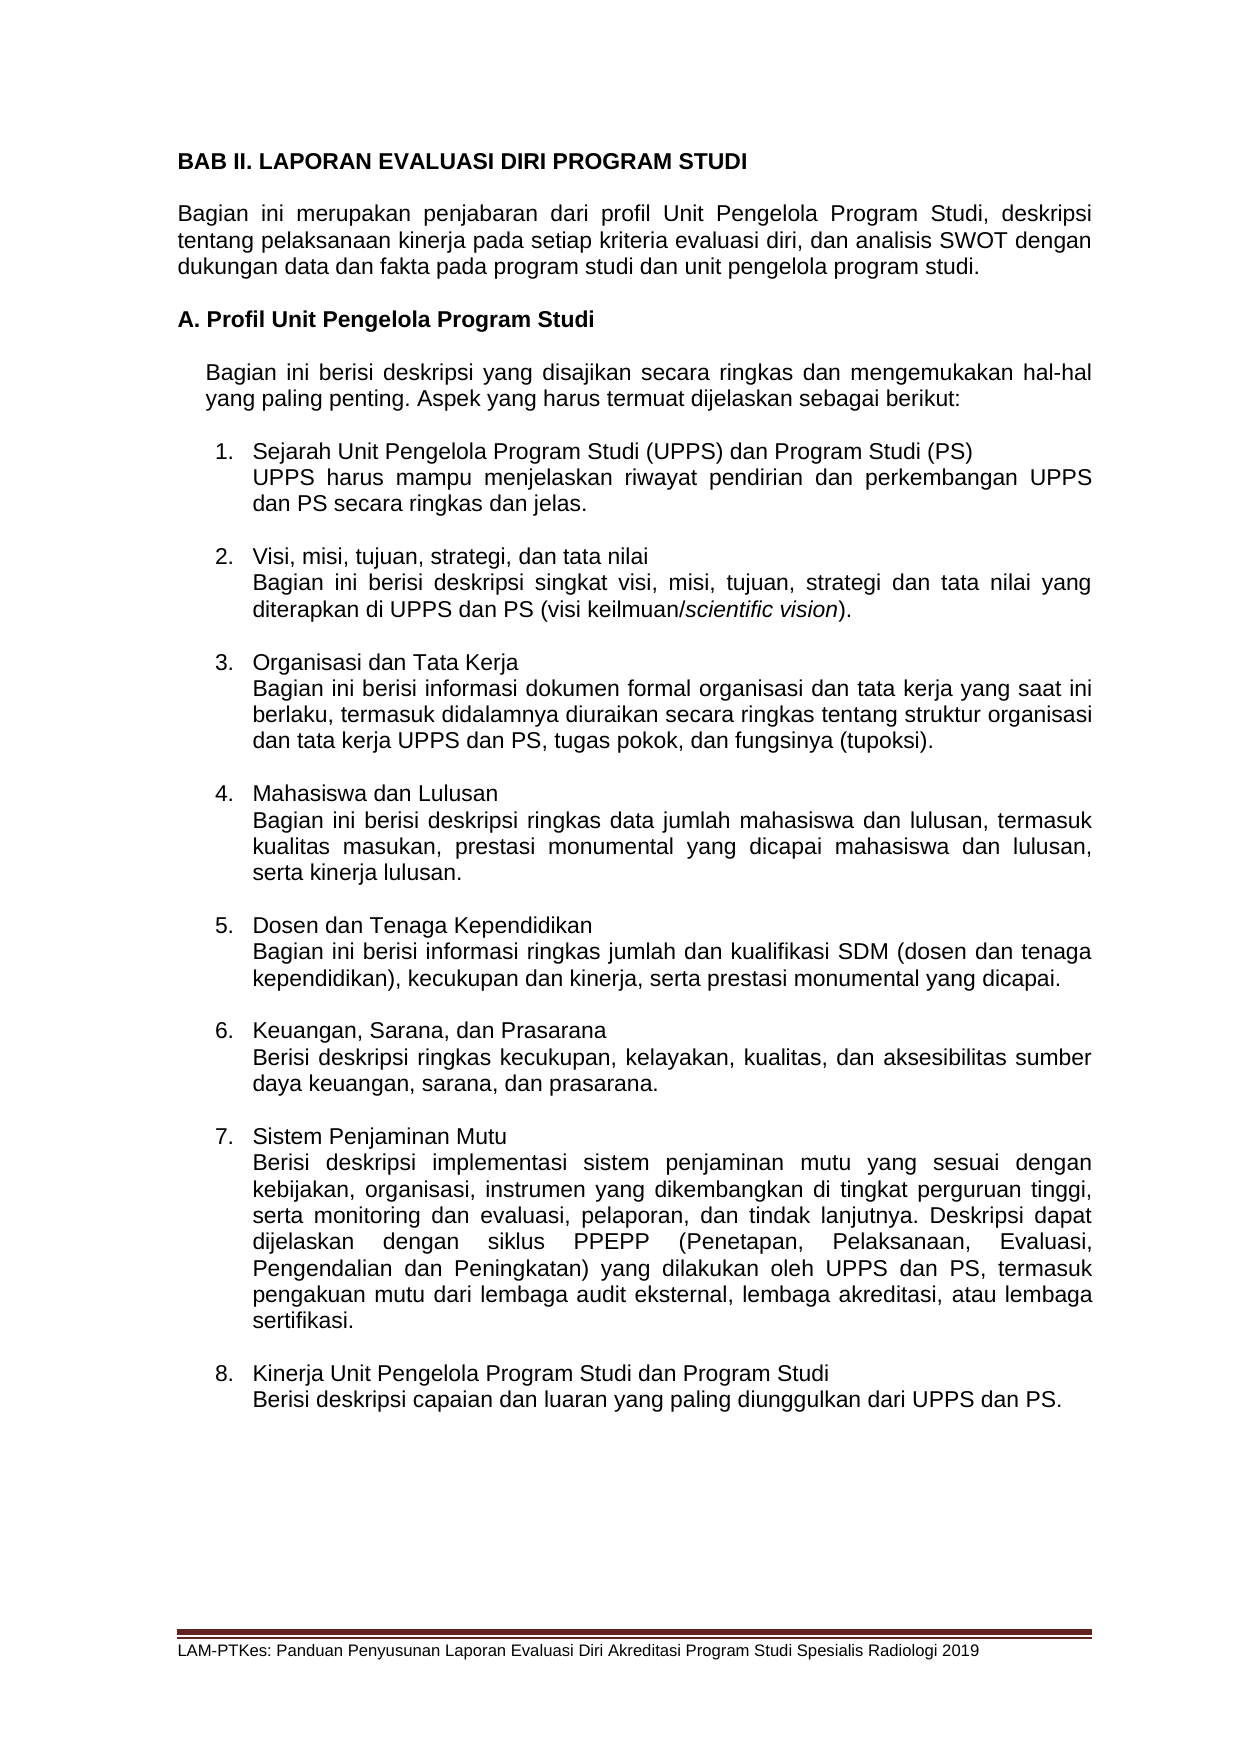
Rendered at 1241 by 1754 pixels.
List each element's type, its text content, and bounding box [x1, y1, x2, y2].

text Bagian ini berisi informasi dokumen formal organisasi dan tata kerja yang saat ini berlaku, termasuk didalamnya diuraikan secara ringkas tentang struktur organisasi dan tata kerja UPPS dan PS, tugas pokok, dan fungsinya (tupoksi). [252, 675, 1092, 754]
list Sejarah Unit Pengelola Program Studi (UPPS) dan Program Studi (PS) [215, 438, 1092, 464]
subtitle A. Profil Unit Pengelola Program Studi [177, 306, 1092, 332]
list Dosen dan Tenaga Kependidikan [215, 912, 1092, 938]
list Mahasiswa dan Lulusan [215, 780, 1092, 807]
text Berisi deskripsi capaian dan luaran yang paling diunggulkan dari UPPS dan PS. [252, 1386, 1092, 1413]
subtitle BAB II. LAPORAN EVALUASI DIRI PROGRAM STUDI [177, 148, 1092, 174]
text Bagian ini berisi deskripsi ringkas data jumlah mahasiswa dan lulusan, termasuk kualitas masukan, prestasi monumental yang dicapai mahasiswa dan lulusan, serta kinerja lulusan. [252, 807, 1092, 886]
list Sistem Penjaminan Mutu [215, 1123, 1092, 1149]
list Keuangan, Sarana, dan Prasarana [215, 1017, 1092, 1044]
list Kinerja Unit Pengelola Program Studi dan Program Studi [215, 1360, 1092, 1386]
list Organisasi dan Tata Kerja [215, 648, 1092, 675]
text UPPS harus mampu menjelaskan riwayat pendirian dan perkembangan UPPS dan PS secara ringkas dan jelas. [252, 464, 1092, 517]
text Berisi deskripsi ringkas kecukupan, kelayakan, kualitas, dan aksesibilitas sumber daya keuangan, sarana, dan prasarana. [252, 1044, 1092, 1096]
text Bagian ini berisi deskripsi singkat visi, misi, tujuan, strategi dan tata nilai yang diterapkan di UPPS dan PS (visi keilmuan/scientific vision). [252, 569, 1092, 622]
text Berisi deskripsi implementasi sistem penjaminan mutu yang sesuai dengan kebijakan, organisasi, instrumen yang dikembangkan di tingkat perguruan tinggi, serta monitoring dan evaluasi, pelaporan, dan tindak lanjutnya. Deskripsi dapat dijelaskan dengan siklus PPEPP (Penetapan, Pelaksanaan, Evaluasi, Pengendalian dan Peningkatan) yang dilakukan oleh UPPS dan PS, termasuk pengakuan mutu dari lembaga audit eksternal, lembaga akreditasi, atau lembaga sertifikasi. [252, 1149, 1092, 1334]
text Bagian ini merupakan penjabaran dari profil Unit Pengelola Program Studi, deskripsi tentang pelaksanaan kinerja pada setiap kriteria evaluasi diri, dan analisis SWOT dengan dukungan data dan fakta pada program studi dan unit pengelola program studi. [177, 200, 1092, 279]
list Visi, misi, tujuan, strategi, dan tata nilai [215, 543, 1092, 569]
text Bagian ini berisi deskripsi yang disajikan secara ringkas dan mengemukakan hal-hal yang paling penting. Aspek yang harus termuat dijelaskan sebagai berikut: [205, 358, 1092, 411]
text Bagian ini berisi informasi ringkas jumlah dan kualifikasi SDM (dosen dan tenaga kependidikan), kecukupan dan kinerja, serta prestasi monumental yang dicapai. [252, 938, 1092, 991]
